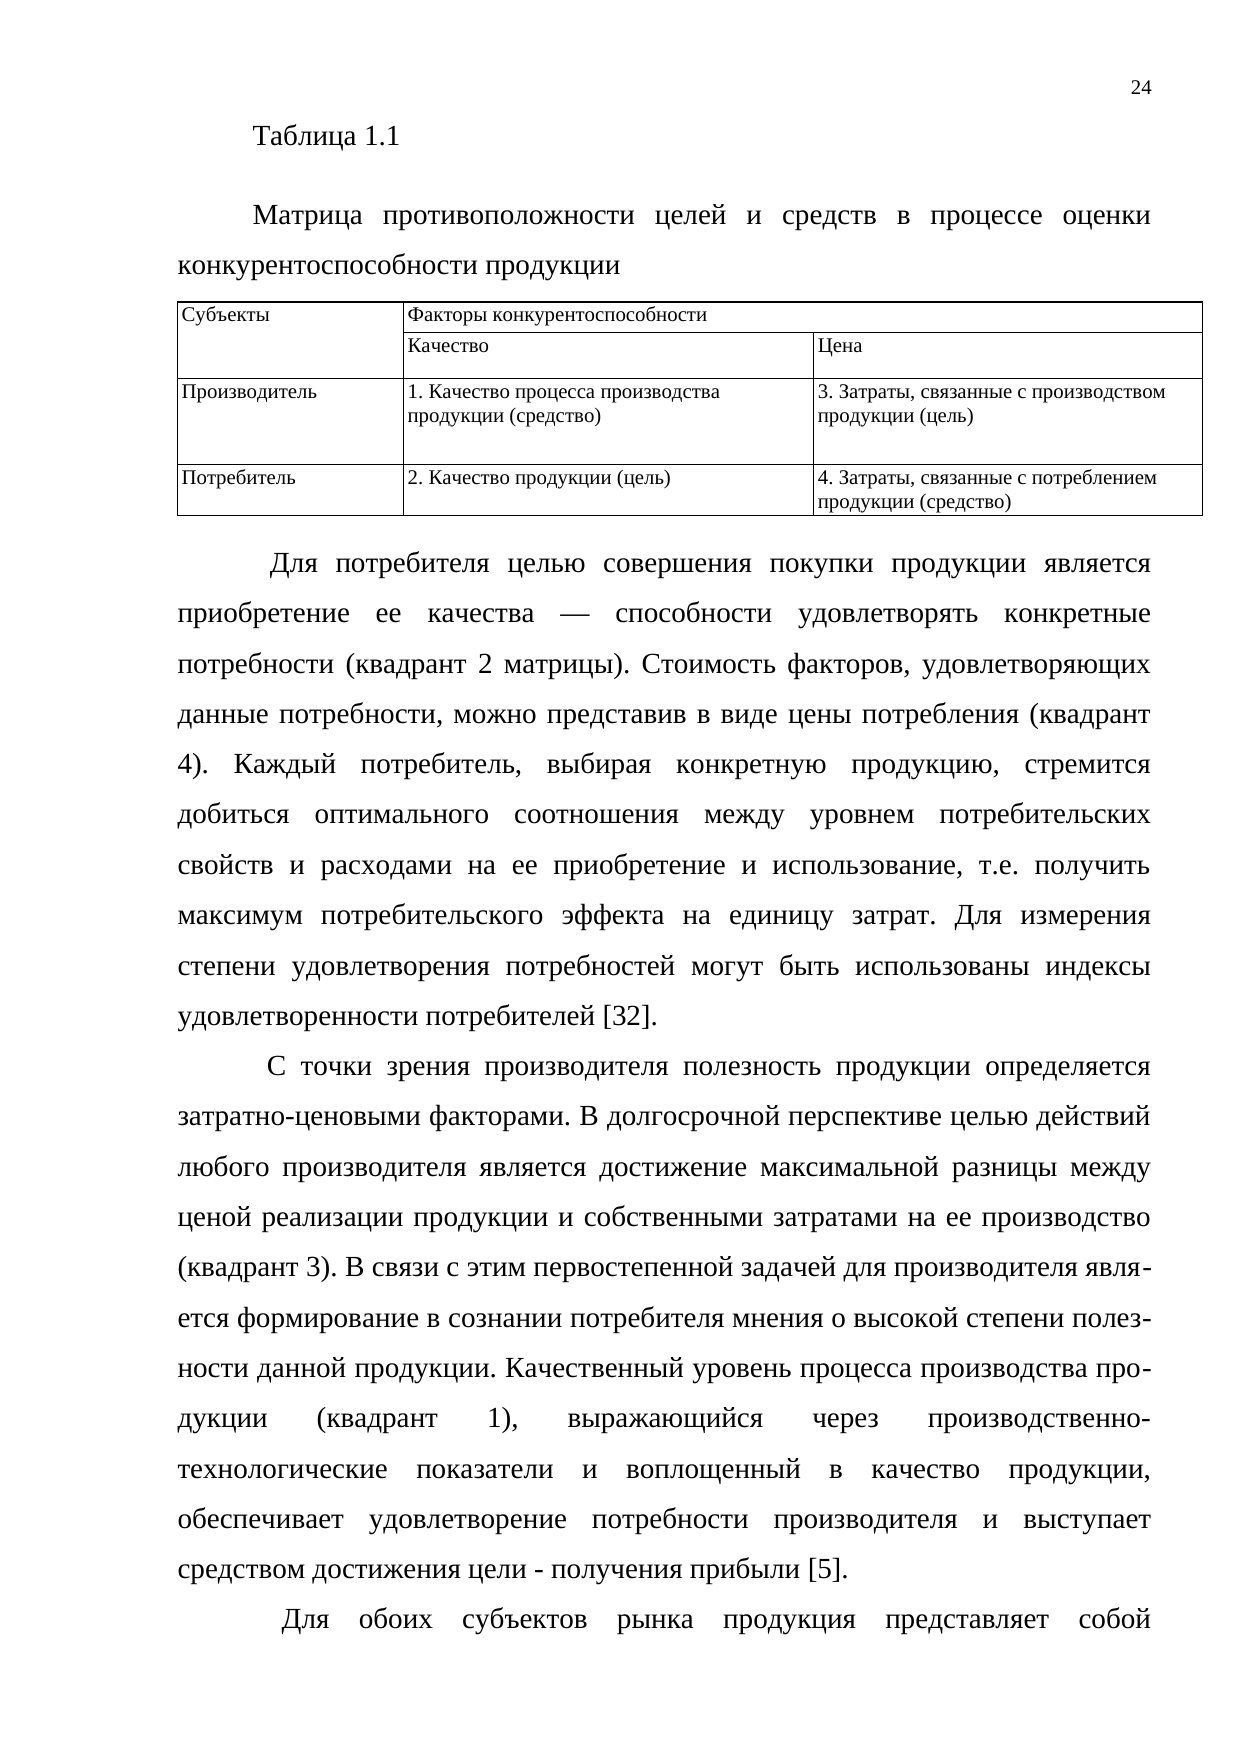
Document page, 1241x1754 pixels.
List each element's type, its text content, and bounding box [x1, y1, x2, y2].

table_cell Цена [814, 333, 1202, 378]
table_cell 2. Качество продукции (цель) [404, 465, 813, 515]
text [177, 1602, 1152, 1635]
table_cell Потребитель [178, 465, 403, 515]
table_header Субъекты [178, 303, 403, 378]
table_cell Производитель [178, 379, 403, 464]
table_cell 3. Затраты, связанные с производством продукции (цель) [814, 379, 1202, 464]
table_cell 4. Затраты, связанные с потреблением продукции (средство) [814, 465, 1202, 515]
text Для потребителя целью совершения покупки продукции является приобретение ее качества — способности удовлетворять конкретные потребности (квадрант 2 матрицы). Стоимость факторов, удовлетворяющих данные потребности, можно представив в виде цены потребления (квадрант 4). Каждый потребитель, выбирая конкретную продукцию, стремится добиться оптимального соотношения между уровнем потребительских свойств и расходами на ее приобретение и использование, т.е. получить максимум потребительского эффекта на единицу затрат. Для измерения степени удовлетворения потребностей могут быть использованы индексы удовлетворенности потребителей [32]. [177, 545, 1152, 1031]
table_header Факторы конкурентоспособности [404, 303, 1202, 332]
text Матрица противоположности целей и средств в процессе оценки конкурентоспособности продукции [177, 197, 1152, 281]
table_cell Качество [404, 333, 813, 378]
table_cell 1. Качество процесса производства продукции (средство) [404, 379, 813, 464]
text С точки зрения производителя полезность продукции определяется затратно-ценовыми факторами. В долгосрочной перспективе целью действий любого производителя является достижение максимальной разницы между ценой реализации продукции и собственными затратами на ее производство (квадрант 3). В связи с этим первостепенной задачей для производителя является формирование в сознании потребителя мнения о высокой степени полезности данной продукции. Качественный уровень процесса производства продукции (квадрант 1), выражающийся через производственно-технологические показатели и воплощенный в качество продукции, обеспечивает удовлетворение потребности производителя и выступает средством достижения цели - получения прибыли [5]. [177, 1048, 1152, 1585]
text Таблица 1.1 [177, 118, 1152, 152]
